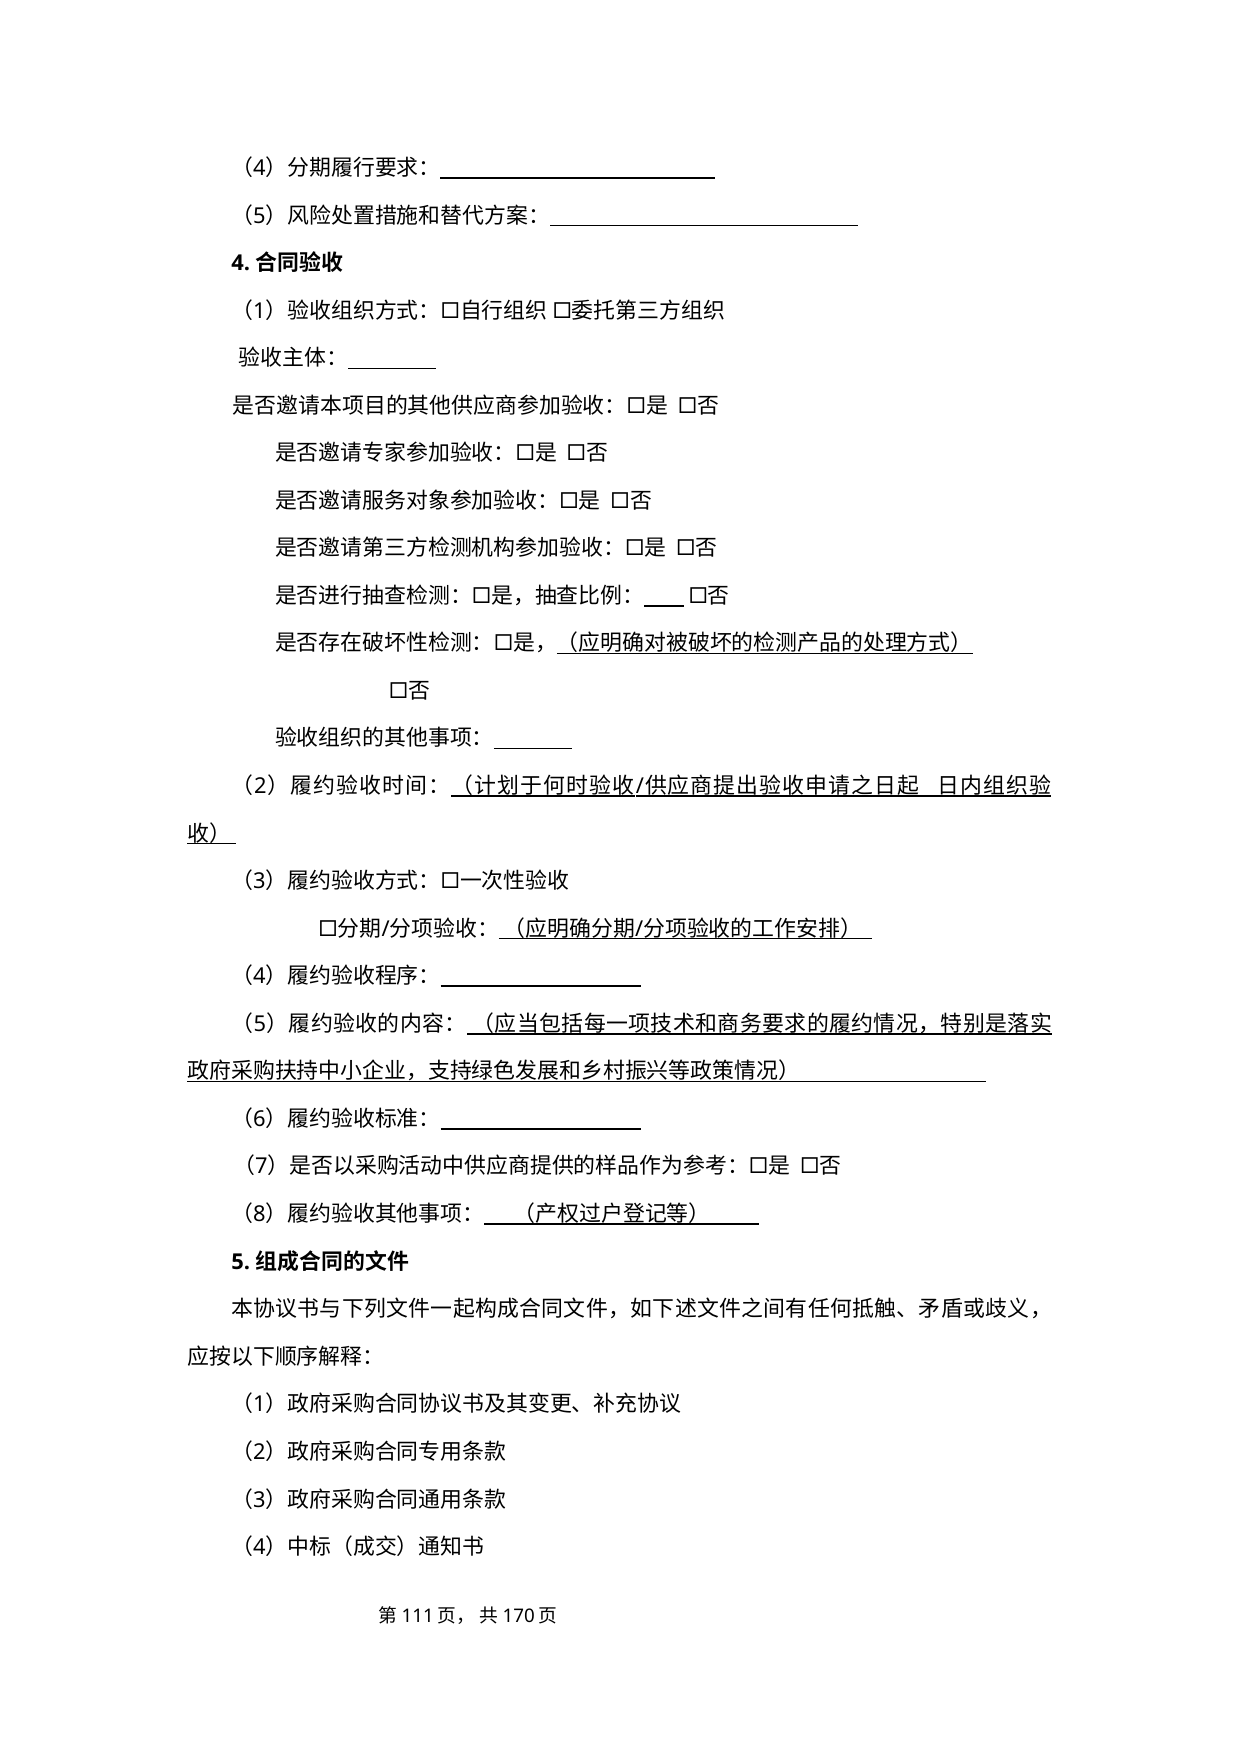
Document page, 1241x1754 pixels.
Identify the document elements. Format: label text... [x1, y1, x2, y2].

text （4）履约验收程序： [187, 958, 1053, 990]
list 验收主体： [187, 340, 1053, 372]
text （5）履约验收的内容： （应当包括每一项技术和商务要求的履约情况，特别是落实政府采购扶持中小企业，支持绿色发展和乡村振兴等政策情况） [187, 1006, 1053, 1085]
text （1）政府采购合同协议书及其变更、补充协议 [187, 1386, 1053, 1418]
text 否 [187, 673, 1053, 704]
text 本协议书与下列文件一起构成合同文件，如下述文件之间有任何抵触、矛盾或歧义，应按以下顺序解释： [187, 1291, 1053, 1371]
list 验收组织方式：自行组织 委托第三方组织 [187, 293, 1053, 324]
text 是否邀请专家参加验收：是 否 [187, 435, 1053, 467]
text （4）中标（成交）通知书 [187, 1529, 1053, 1561]
text （2）政府采购合同专用条款 [187, 1434, 1053, 1466]
text （8）履约验收其他事项： （产权过户登记等） [187, 1196, 1053, 1228]
text （2）履约验收时间：（计划于何时验收/供应商提出验收申请之日起 日内组织验收） [187, 768, 1053, 847]
text 是否邀请第三方检测机构参加验收：是 否 [187, 530, 1053, 562]
text 是否进行抽查检测：是，抽查比例： 否 [187, 578, 1053, 609]
text （3）履约验收方式：一次性验收 [187, 863, 1053, 895]
text 是否存在破坏性检测：是，（应明确对被破坏的检测产品的处理方式） [187, 625, 1053, 657]
text （6）履约验收标准： [187, 1101, 1053, 1133]
text 是否邀请服务对象参加验收：是 否 [187, 483, 1053, 514]
text 验收组织的其他事项： [187, 720, 1053, 752]
text 是否邀请本项目的其他供应商参加验收：是 否 [187, 388, 1053, 419]
list 合同验收 [187, 245, 1053, 277]
text （3）政府采购合同通用条款 [187, 1482, 1053, 1513]
list 组成合同的文件 [187, 1244, 1053, 1276]
text （4）分期履行要求： [187, 150, 1053, 182]
text （5）风险处置措施和替代方案： [187, 198, 1053, 229]
text （7）是否以采购活动中供应商提供的样品作为参考：是 否 [187, 1148, 1053, 1180]
text 分期/分项验收： （应明确分期/分项验收的工作安排） [187, 911, 1053, 942]
